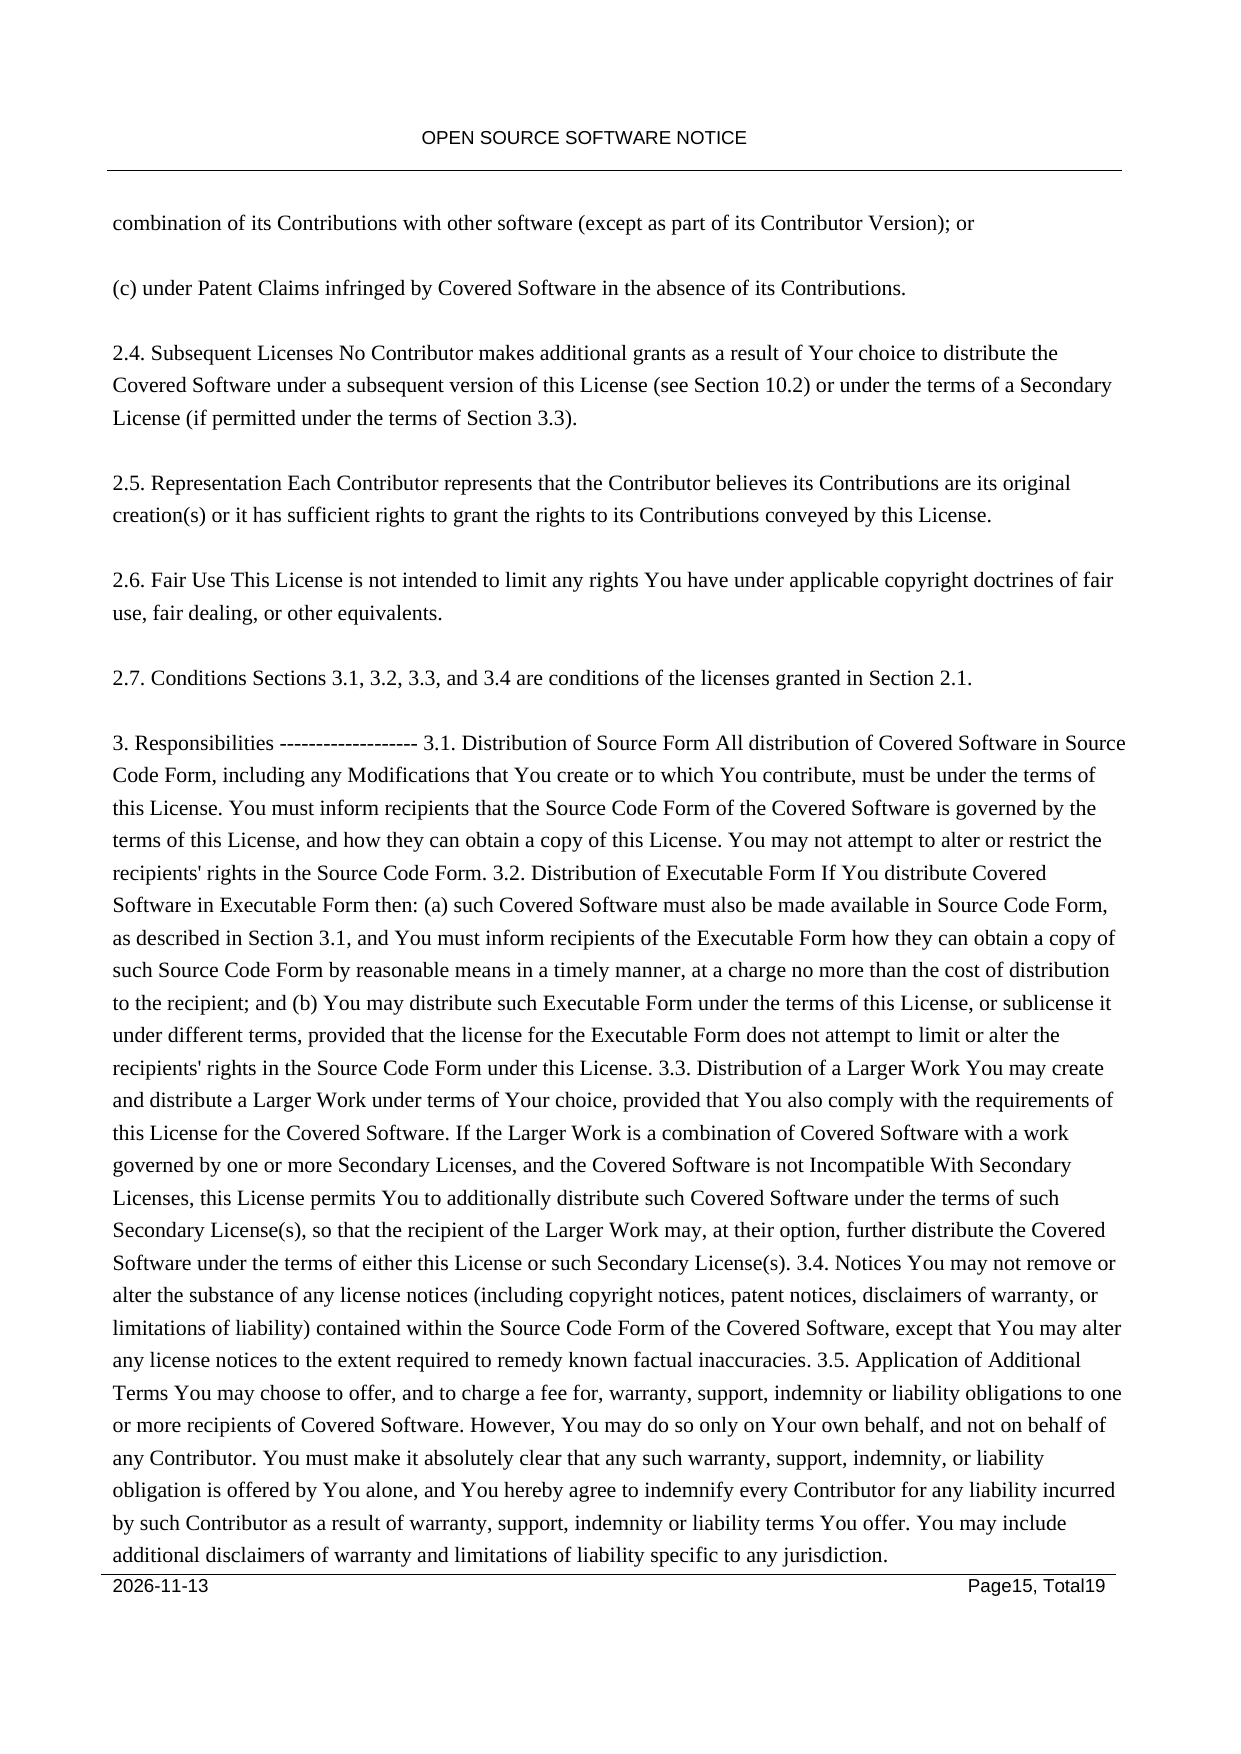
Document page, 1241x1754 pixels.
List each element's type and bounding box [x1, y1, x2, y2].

text [112, 206, 1128, 1571]
